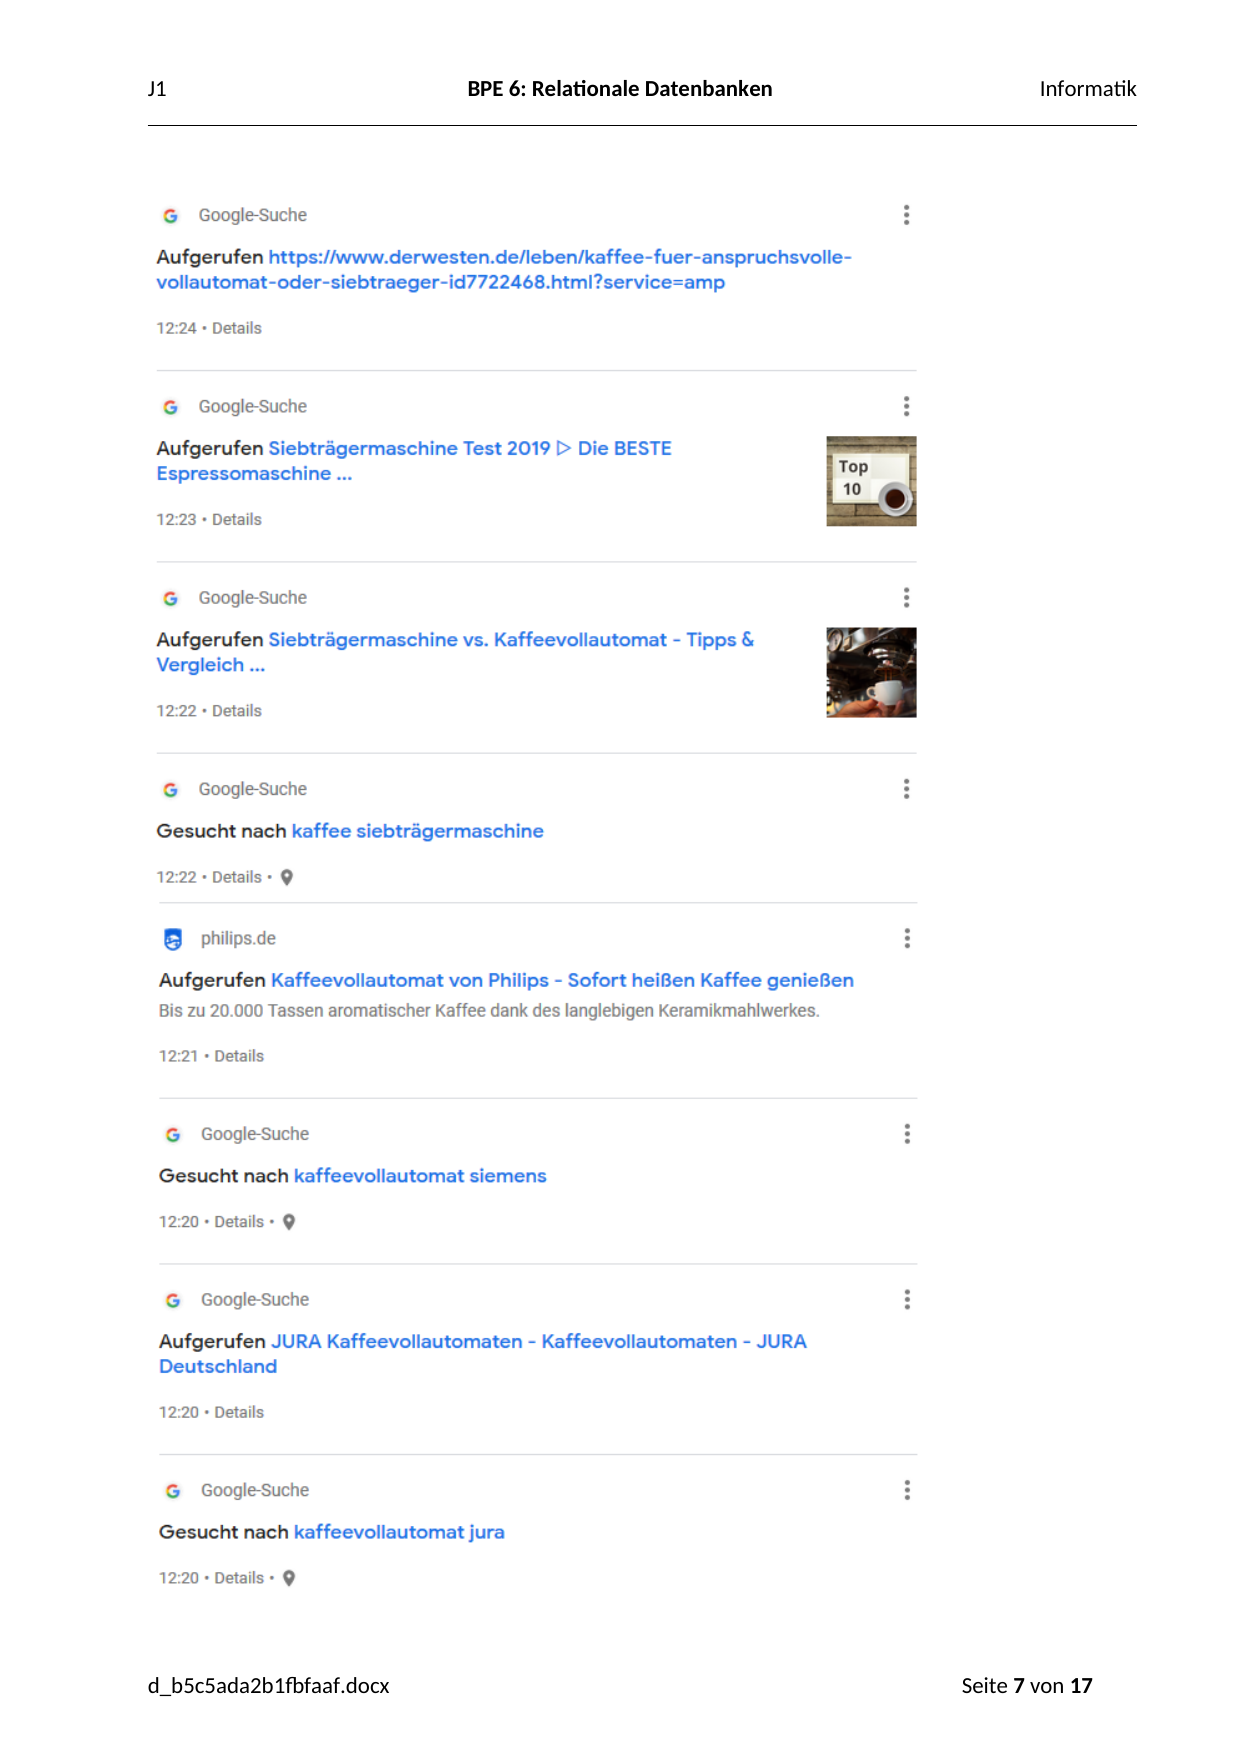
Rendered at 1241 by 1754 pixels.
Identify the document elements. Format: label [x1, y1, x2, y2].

picture [147, 186, 933, 894]
picture [147, 896, 930, 1596]
